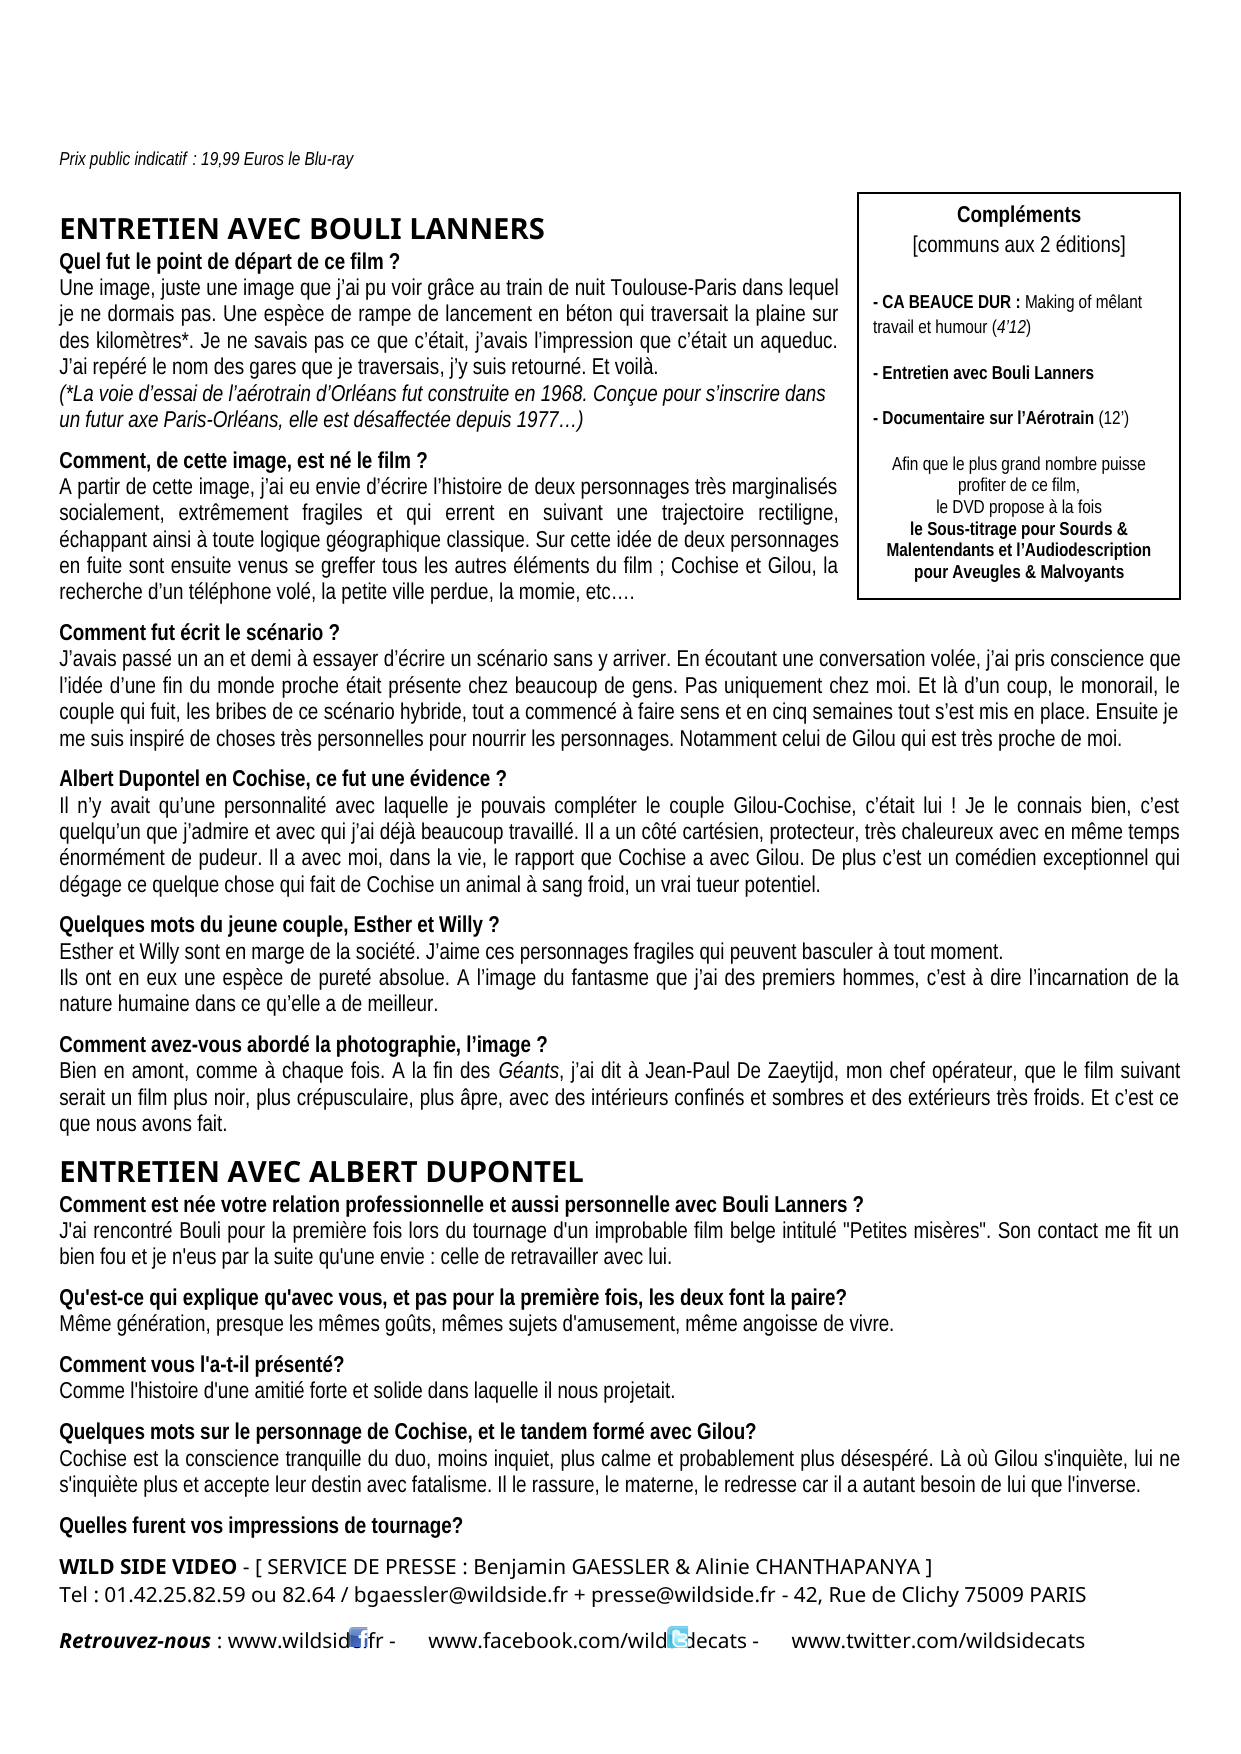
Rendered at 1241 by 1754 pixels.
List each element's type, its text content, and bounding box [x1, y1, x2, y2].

text Quelques mots sur le personnage de Cochise, et le tandem formé avec Gilou? [59, 1418, 1181, 1444]
picture [348, 1627, 368, 1647]
text Albert Dupontel en Cochise, ce fut une évidence ? [59, 765, 1181, 792]
text Quelles furent vos impressions de tournage? [59, 1512, 1181, 1538]
text ENTRETIEN AVEC ALBERT DUPONTEL [59, 1151, 1181, 1191]
text (*La voie d’essai de l’aérotrain d’Orléans fut construite en 1968. Conçue pour s’inscrire dans un futur axe Paris-Orléans, elle est désaffectée depuis 1977…) [59, 379, 857, 432]
text Ils ont en eux une espèce de pureté absolue. A l’image du fantasme que j’ai des premiers hommes, c’est à dire l’incarnation de la nature humaine dans ce qu’elle a de meilleur. [59, 964, 1181, 1017]
text Quel fut le point de départ de ce film ? [59, 248, 857, 274]
text Comment est née votre relation professionnelle et aussi personnelle avec Bouli Lanners ? [59, 1191, 1181, 1217]
text ENTRETIEN AVEC BOULI LANNERS [59, 208, 857, 248]
text Comment, de cette image, est né le film ? [59, 447, 857, 473]
text J’avais passé un an et demi à essayer d’écrire un scénario sans y arriver. En écoutant une conversation volée, j’ai pris conscience que l’idée d’une fin du monde proche était présente chez beaucoup de gens. Pas uniquement chez moi. Et là d’un coup, le monorail, le couple qui fuit, les bribes de ce scénario hybride, tout a commencé à faire sens et en cinq semaines tout s’est mis en place. Ensuite je me suis inspiré de choses très personnelles pour nourrir les personnages. Notamment celui de Gilou qui est très proche de moi. [59, 645, 1181, 751]
text J'ai rencontré Bouli pour la première fois lors du tournage d'un improbable film belge intitulé "Petites misères". Son contact me fit un bien fou et je n'eus par la suite qu'une envie : celle de retravailler avec lui. [59, 1217, 1181, 1270]
text Cochise est la conscience tranquille du duo, moins inquiet, plus calme et probablement plus désespéré. Là où Gilou s'inquiète, lui ne s'inquiète plus et accepte leur destin avec fatalisme. Il le rassure, le materne, le redresse car il a autant besoin de lui que l'inverse. [59, 1444, 1181, 1497]
text Bien en amont, comme à chaque fois. A la fin des Géants, j’ai dit à Jean-Paul De Zaeytijd, mon chef opérateur, que le film suivant serait un film plus noir, plus crépusculaire, plus âpre, avec des intérieurs confinés et sombres et des extérieurs très froids. Et c’est ce que nous avons fait. [59, 1057, 1181, 1137]
text Il n’y avait qu’une personnalité avec laquelle je pouvais compléter le couple Gilou-Cochise, c’était lui ! Je le connais bien, c’est quelqu’un que j’admire et avec qui j’ai déjà beaucoup travaillé. Il a un côté cartésien, protecteur, très chaleureux avec en même temps énormément de pudeur. Il a avec moi, dans la vie, le rapport que Cochise a avec Gilou. De plus c’est un comédien exceptionnel qui dégage ce quelque chose qui fait de Cochise un animal à sang froid, un vrai tueur potentiel. [59, 792, 1181, 897]
text A partir de cette image, j’ai eu envie d’écrire l’histoire de deux personnages très marginalisés socialement, extrêmement fragiles et qui errent en suivant une trajectoire rectiligne, échappant ainsi à toute logique géographique classique. Sur cette idée de deux personnages en fuite sont ensuite venus se greffer tous les autres éléments du film ; Cochise et Gilou, la recherche d’un téléphone volé, la petite ville perdue, la momie, etc…. [59, 473, 1181, 605]
text Quelques mots du jeune couple, Esther et Willy ? [59, 911, 1181, 938]
text Prix public indicatif : 19,99 Euros le Blu-ray [59, 148, 428, 169]
text Esther et Willy sont en marge de la société. J’aime ces personnages fragiles qui peuvent basculer à tout moment. [59, 938, 1181, 964]
text Comment fut écrit le scénario ? [59, 619, 1181, 645]
text Une image, juste une image que j’ai pu voir grâce au train de nuit Toulouse-Paris dans lequel je ne dormais pas. Une espèce de rampe de lancement en béton qui traversait la plaine sur des kilomètres*. Je ne savais pas ce que c’était, j’avais l’impression que c’était un aqueduc. J’ai repéré le nom des gares que je traversais, j’y suis retourné. Et voilà. [59, 274, 857, 379]
text Comme l'histoire d'une amitié forte et solide dans laquelle il nous projetait. [59, 1377, 1181, 1404]
picture [667, 1626, 689, 1648]
text Qu'est-ce qui explique qu'avec vous, et pas pour la première fois, les deux font la paire? [59, 1284, 1181, 1310]
text Comment vous l'a-t-il présenté? [59, 1351, 1181, 1377]
text Même génération, presque les mêmes goûts, mêmes sujets d'amusement, même angoisse de vivre. [59, 1310, 1181, 1337]
text Comment avez-vous abordé la photographie, l’image ? [59, 1031, 1181, 1057]
